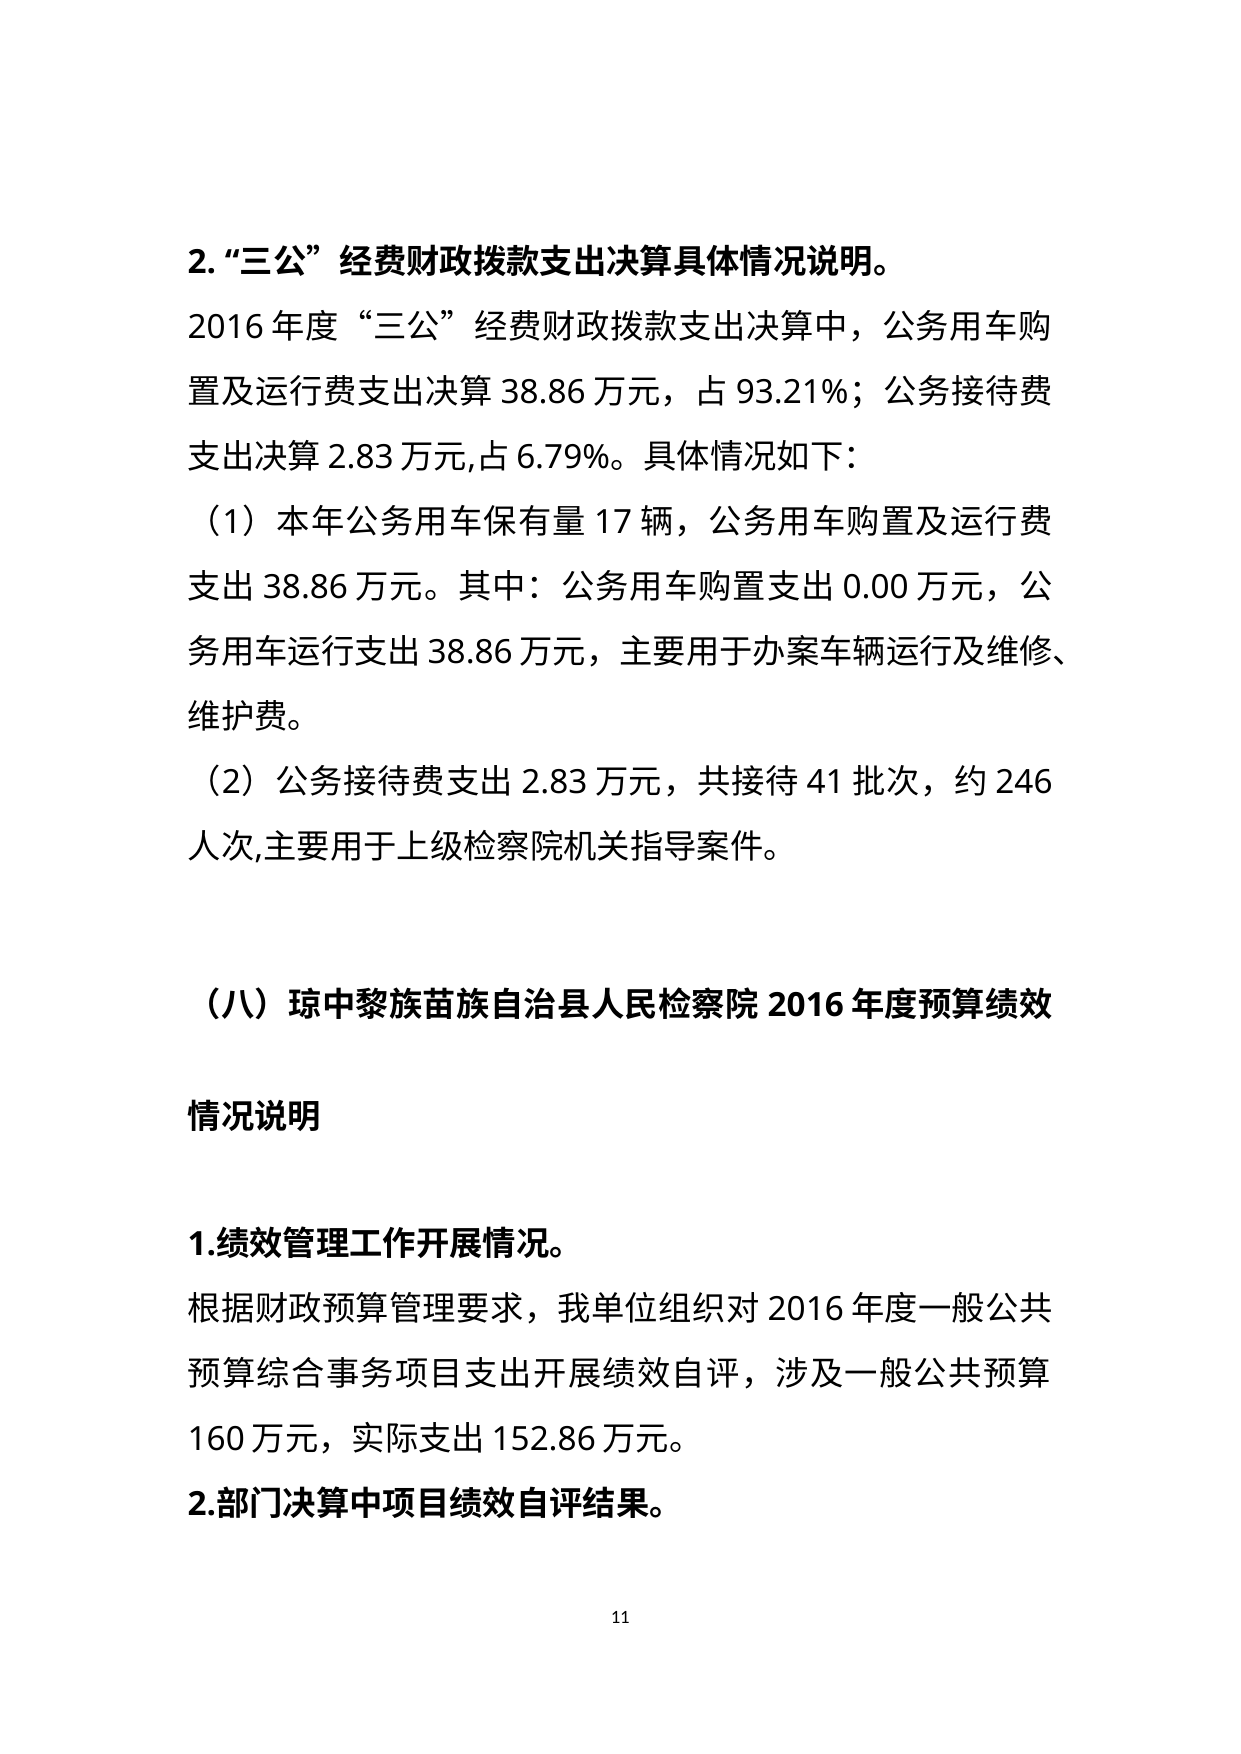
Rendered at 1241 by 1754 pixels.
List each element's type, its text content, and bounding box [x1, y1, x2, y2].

text 1.绩效管理工作开展情况。 [187, 1209, 1053, 1274]
text 2.部门决算中项目绩效自评结果。 [187, 1469, 1053, 1534]
text 2. “三公”经费财政拨款支出决算具体情况说明。 [187, 227, 1053, 292]
text 2016年度“三公”经费财政拨款支出决算中，公务用车购置及运行费支出决算38.86万元，占93.21%；公务接待费支出决算2.83万元,占6.79%。具体情况如下： [187, 292, 1053, 487]
text 根据财政预算管理要求，我单位组织对2016年度一般公共预算综合事务项目支出开展绩效自评，涉及一般公共预算160万元，实际支出152.86万元。 [187, 1274, 1053, 1469]
text （1）本年公务用车保有量17辆，公务用车购置及运行费支出38.86万元。其中：公务用车购置支出0.00万元，公务用车运行支出38.86万元，主要用于办案车辆运行及维修、维护费。 [187, 487, 1053, 747]
text （2）公务接待费支出2.83万元，共接待41批次，约246人次,主要用于上级检察院机关指导案件。 [187, 747, 1053, 877]
subtitle （八）琼中黎族苗族自治县人民检察院2016年度预算绩效情况说明 [187, 969, 1053, 1146]
